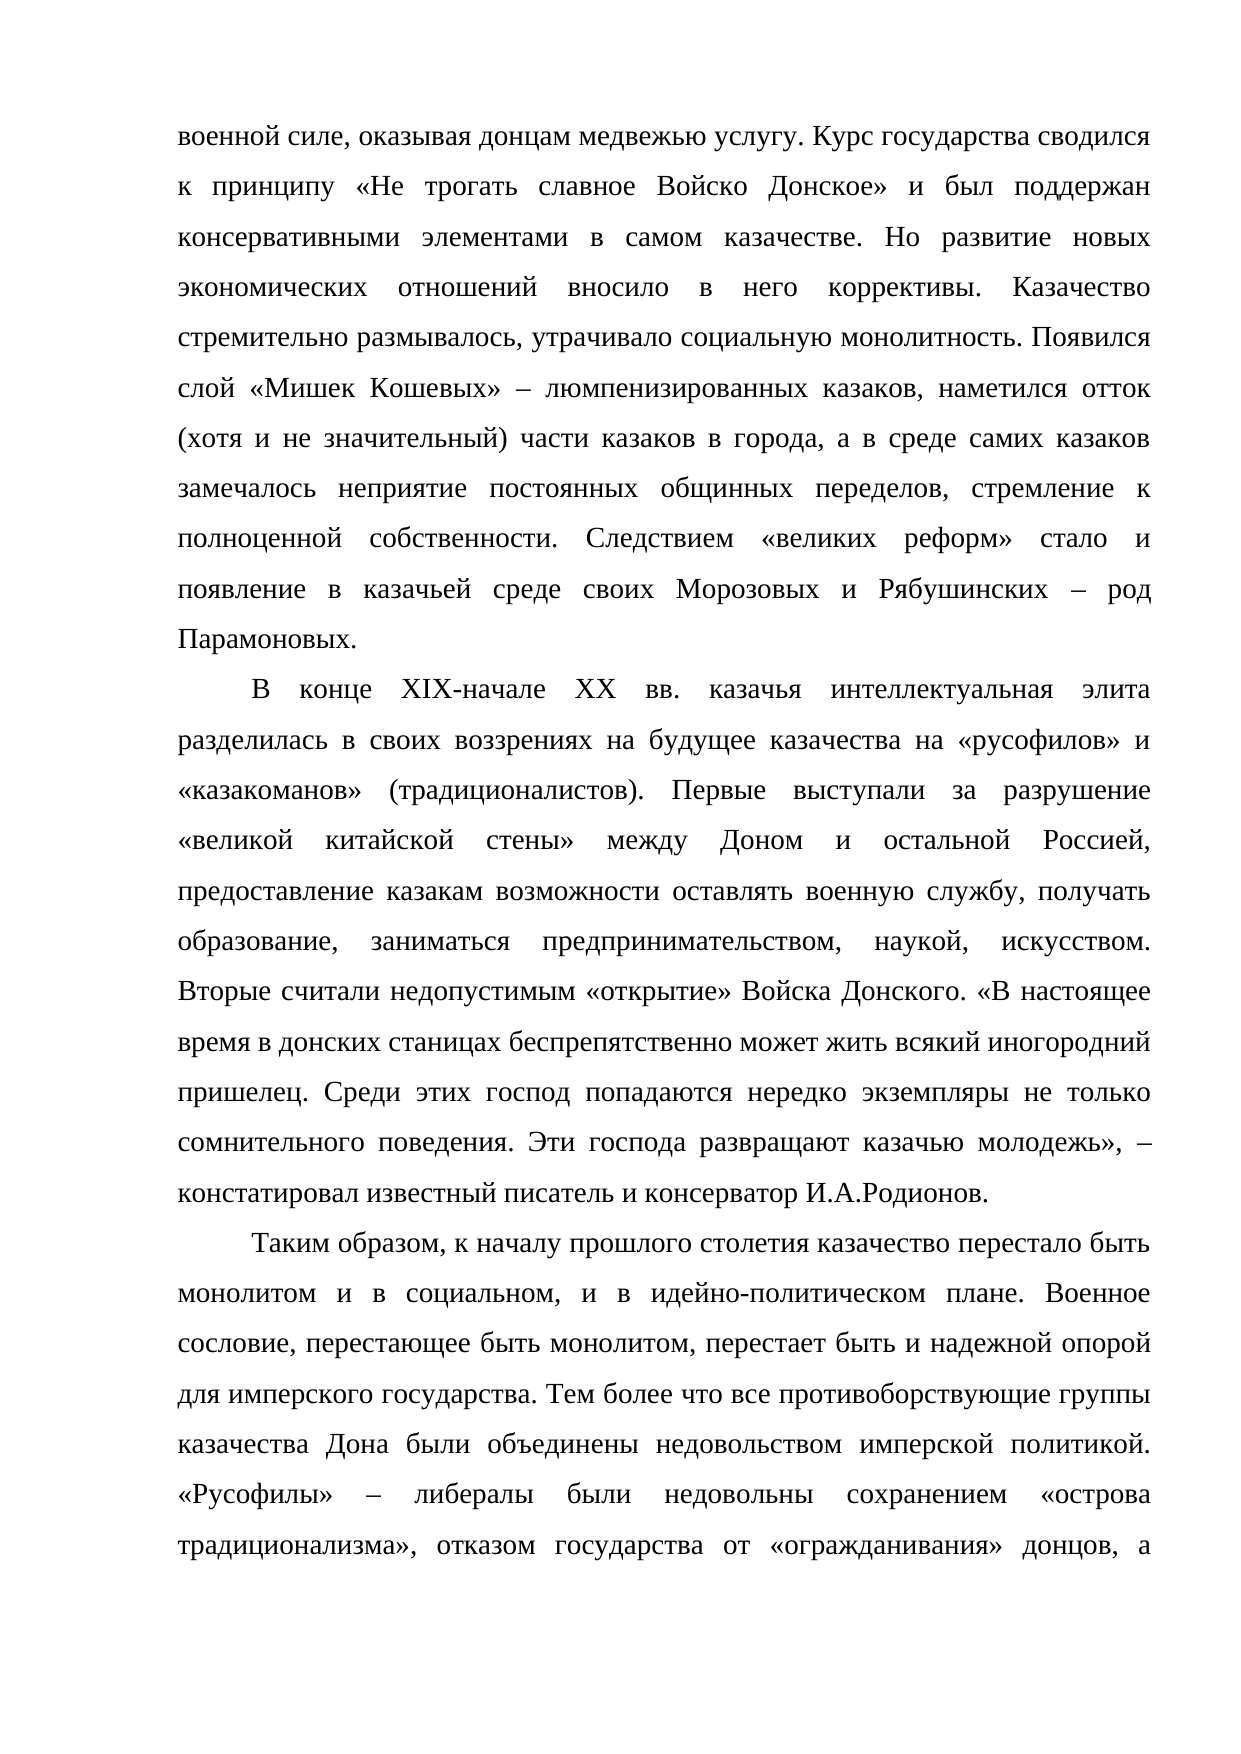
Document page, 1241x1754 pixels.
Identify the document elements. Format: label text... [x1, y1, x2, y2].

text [177, 1225, 1152, 1560]
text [177, 118, 1152, 655]
text В конце XIX-начале XX вв. казачья интеллектуальная элита разделилась в своих воззрениях на будущее казачества на «русофилов» и «казакоманов» (традиционалистов). Первые выступали за разрушение «великой китайской стены» между Доном и остальной Россией, предоставление казакам возможности оставлять военную службу, получать образование, заниматься предпринимательством, наукой, искусством. Вторые считали недопустимым «открытие» Войска Донского. «В настоящее время в донских станицах беспрепятственно может жить всякий иногородний пришелец. Среди этих господ попадаются нередко экземпляры не только сомнительного поведения. Эти господа развращают казачью молодежь», – констатировал известный писатель и консерватор И.А.Родионов. [177, 672, 1152, 1208]
